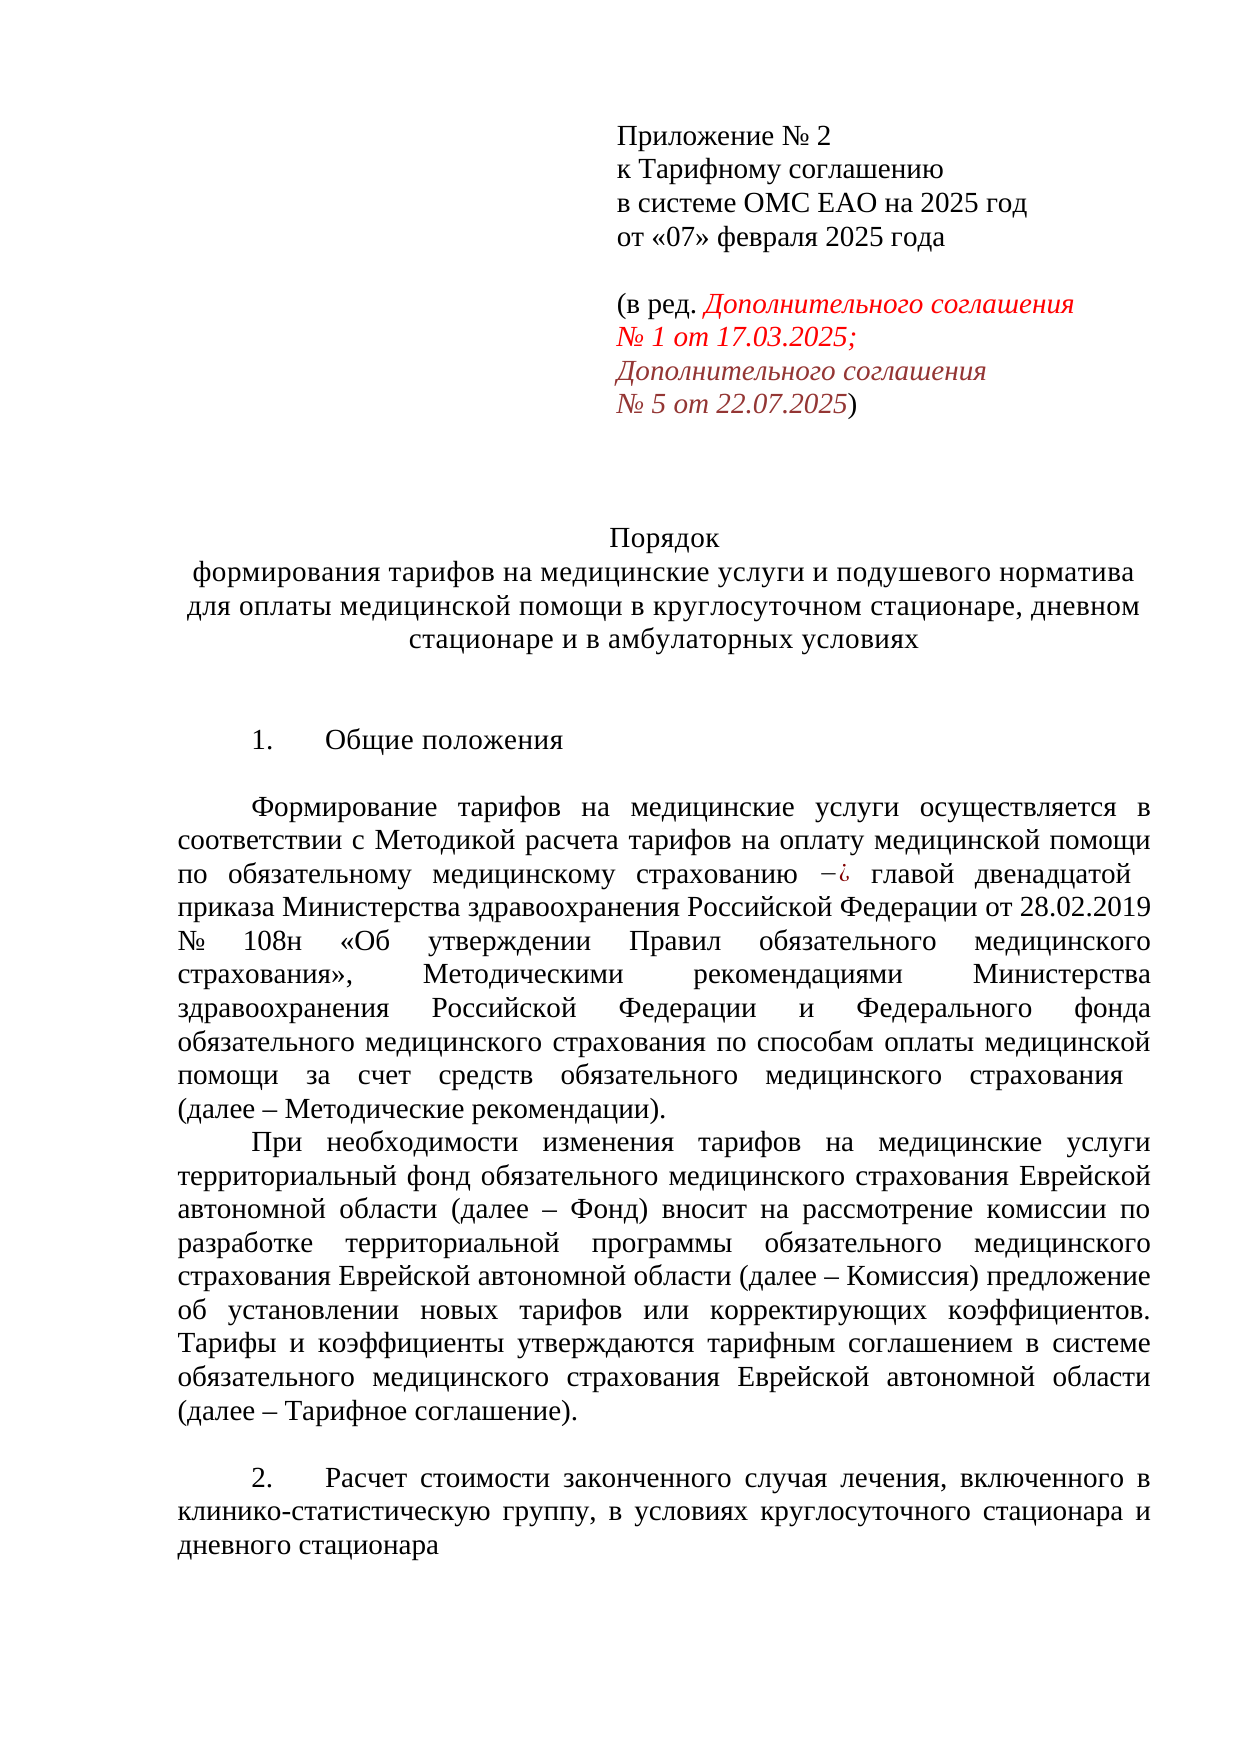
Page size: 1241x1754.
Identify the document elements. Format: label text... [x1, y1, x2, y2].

list Общие положения [177, 722, 1152, 755]
table_header Приложение № 2 к Тарифному соглашению в системе ОМС ЕАО на 2025 год от «07» февраля 2025 года (в ред. Дополнительного соглашения № 1 от 17.03.2025; Дополнительного соглашения № 5 от 22.07.2025) [605, 118, 1163, 521]
text Порядок [177, 521, 1152, 554]
text При необходимости изменения тарифов на медицинские услуги территориальный фонд обязательного медицинского страхования Еврейской автономной области (далее – Фонд) вносит на рассмотрение комиссии по разработке территориальной программы обязательного медицинского страхования Еврейской автономной области (далее – Комиссия) предложение об установлении новых тарифов или корректирующих коэффициентов. Тарифы и коэффициенты утверждаются тарифным соглашением в системе обязательного медицинского страхования Еврейской автономной области (далее – Тарифное соглашение). [177, 1124, 1152, 1426]
list Расчет стоимости законченного случая лечения, включенного в клинико-статистическую группу, в условиях круглосуточного стационара и дневного стационара [177, 1460, 1152, 1560]
text Формирование тарифов на медицинские услуги осуществляется в соответствии с Методикой расчета тарифов на оплату медицинской помощи по обязательному медицинскому страхованию главой двенадцатой приказа Министерства здравоохранения Российской Федерации от 28.02.2019 № 108н «Об утверждении Правил обязательного медицинского страхования», Методическими рекомендациями Министерства здравоохранения Российской Федерации и Федерального фонда обязательного медицинского страхования по способам оплаты медицинской помощи за счет средств обязательного медицинского страхования (далее – Методические рекомендации). [177, 789, 1152, 1124]
text формирования тарифов на медицинские услуги и подушевого норматива для оплаты медицинской помощи в круглосуточном стационаре, дневном стационаре и в амбулаторных условиях [177, 554, 1152, 655]
